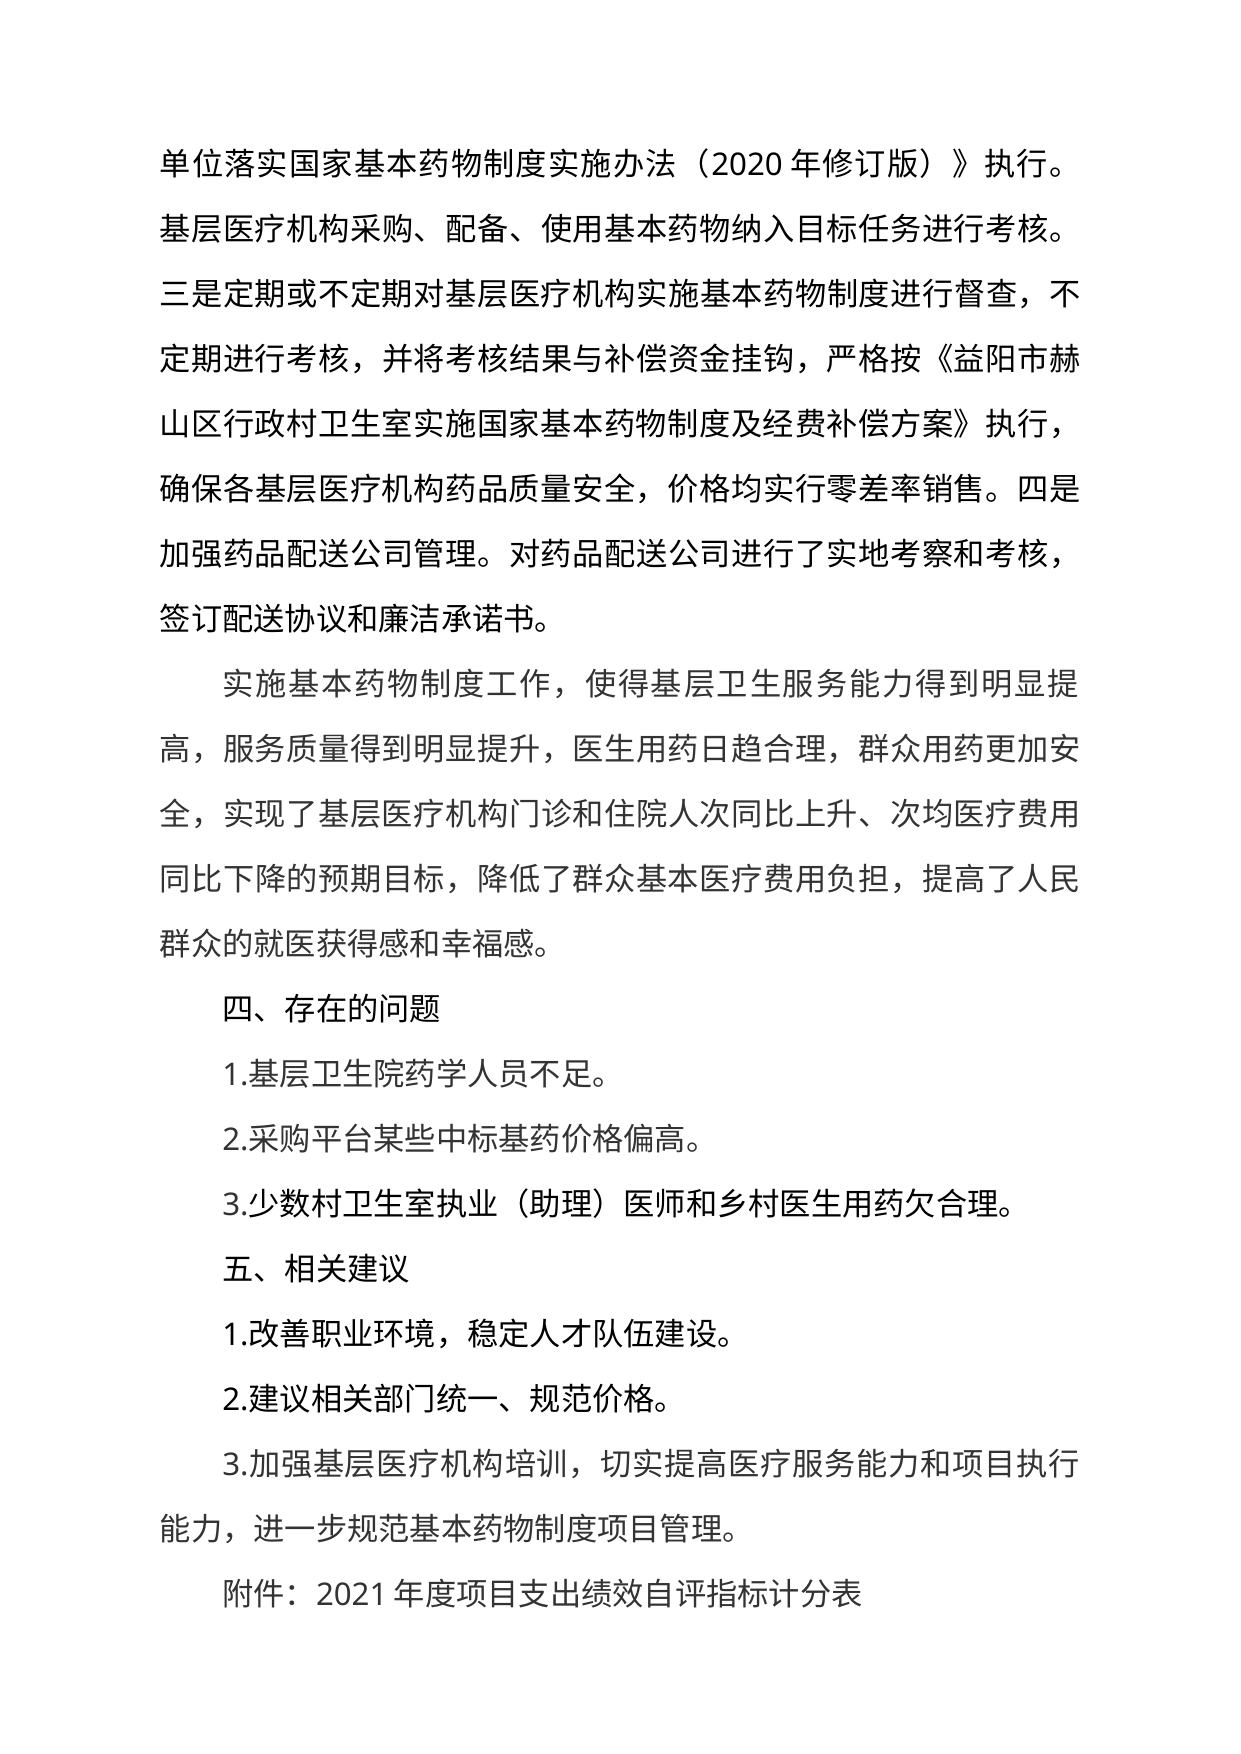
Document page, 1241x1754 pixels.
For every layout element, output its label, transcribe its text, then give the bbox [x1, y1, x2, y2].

text 1.基层卫生院药学人员不足。 [159, 1039, 1081, 1104]
text 2.采购平台某些中标基药价格偏高。 [159, 1104, 1081, 1169]
text 3.加强基层医疗机构培训，切实提高医疗服务能力和项目执行能力，进一步规范基本药物制度项目管理。 [159, 1429, 1081, 1559]
text 五、相关建议 [159, 1234, 1081, 1299]
text 1.改善职业环境，稳定人才队伍建设。 [159, 1299, 1081, 1364]
text 实施基本药物制度工作，使得基层卫生服务能力得到明显提高，服务质量得到明显提升，医生用药日趋合理，群众用药更加安全，实现了基层医疗机构门诊和住院人次同比上升、次均医疗费用同比下降的预期目标，降低了群众基本医疗费用负担，提高了人民群众的就医获得感和幸福感。 [159, 649, 1081, 974]
text 2.建议相关部门统一、规范价格。 [159, 1364, 1081, 1429]
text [159, 129, 1081, 649]
text 四、存在的问题 [159, 974, 1081, 1039]
text 3.少数村卫生室执业（助理）医师和乡村医生用药欠合理。 [159, 1169, 1081, 1234]
text 附件：2021年度项目支出绩效自评指标计分表 [159, 1559, 1081, 1624]
